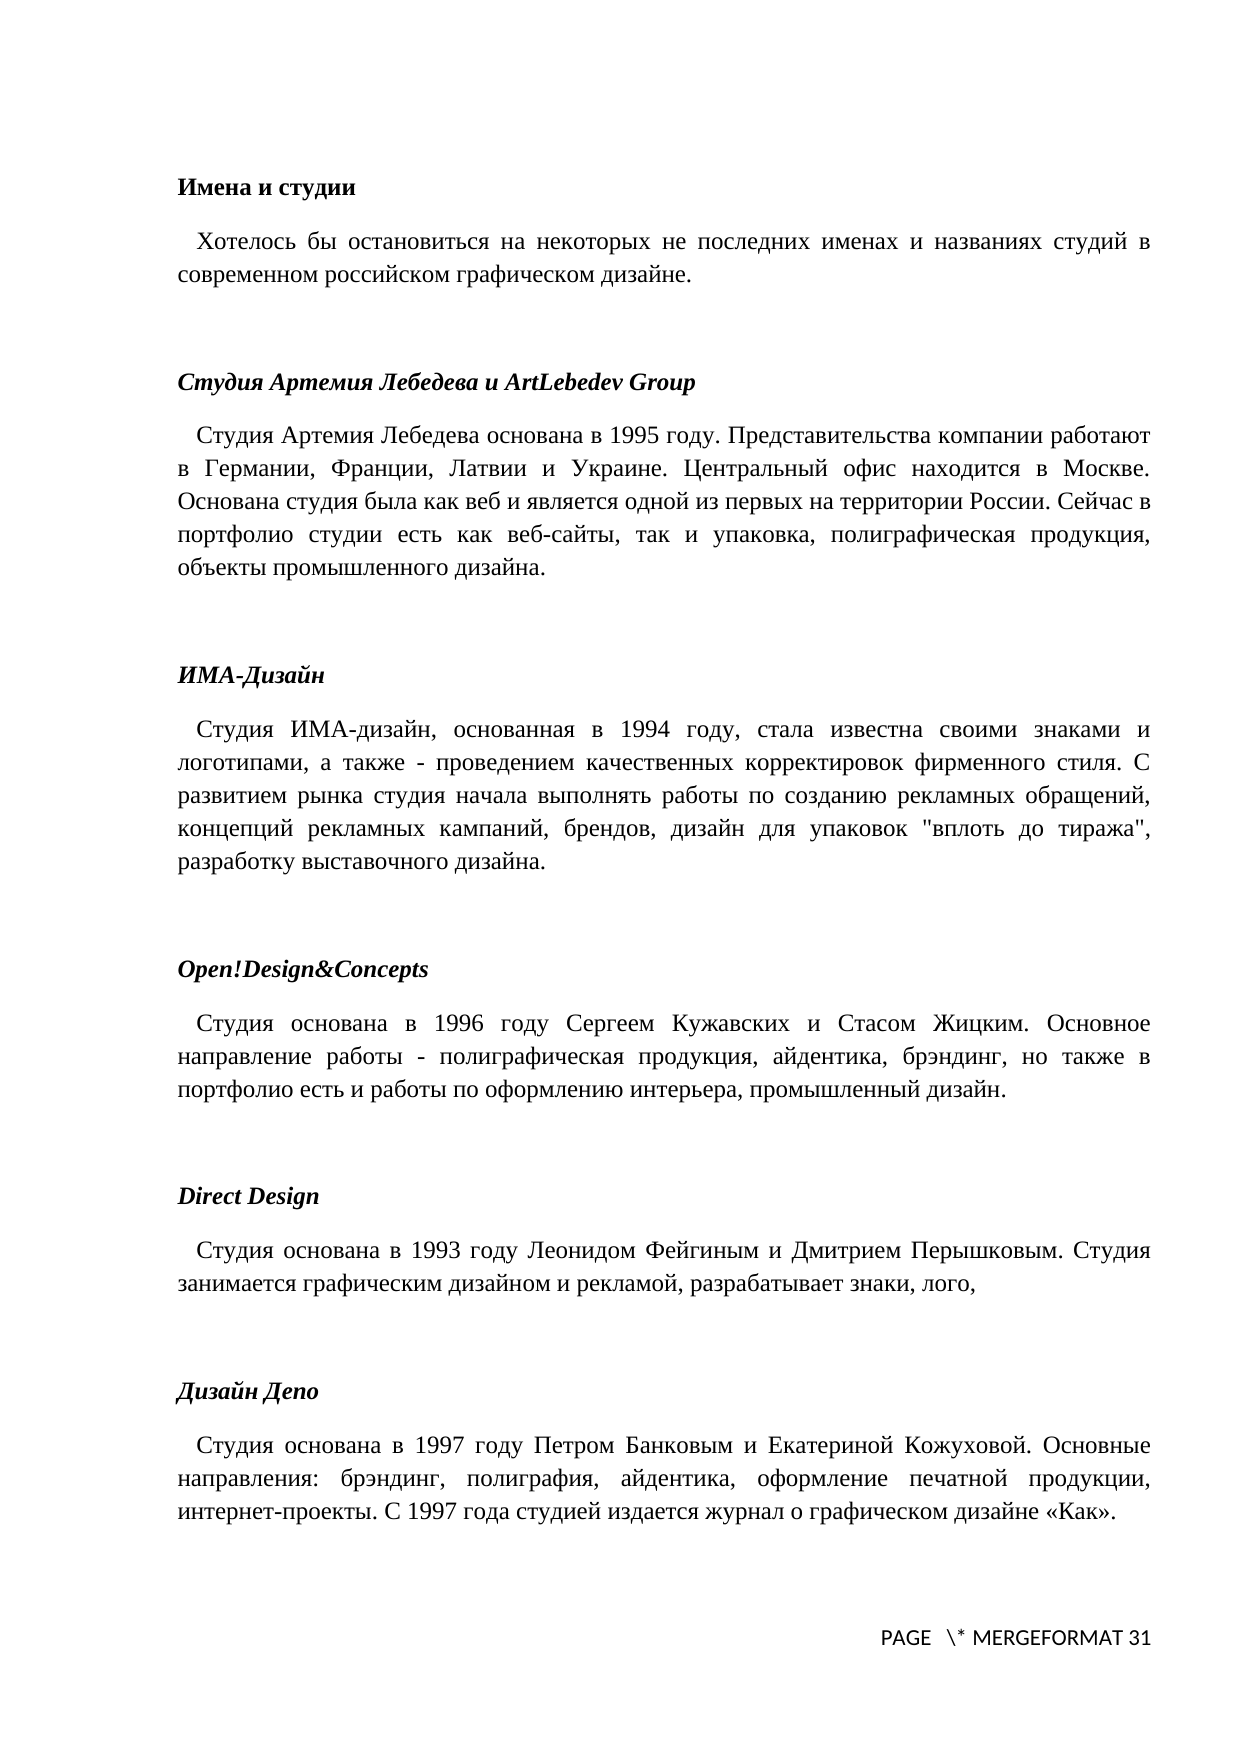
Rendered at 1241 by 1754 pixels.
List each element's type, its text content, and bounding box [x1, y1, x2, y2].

text Студия основана в 1997 году Петром Банковым и Екатериной Кожуховой. Основные направления: брэндинг, полиграфия, айдентика, оформление печатной продукции, интернет-проекты. С 1997 года студией издается журнал о графическом дизайне «Как». [177, 1430, 1152, 1525]
text Имена и студии [177, 172, 1152, 201]
text Студия ИМА-дизайн, основанная в 1994 году, стала известна своими знаками и логотипами, а также - проведением качественных корректировок фирменного стиля. С развитием рынка студия начала выполнять работы по созданию рекламных обращений, концепций рекламных кампаний, брендов, дизайн для упаковок "вплоть до тиража", разработку выставочного дизайна. [177, 714, 1152, 875]
text Студия Артемия Лебедева основана в 1995 году. Представительства компании работают в Германии, Франции, Латвии и Украине. Центральный офис находится в Москве. Основана студия была как веб и является одной из первых на территории России. Сейчас в портфолио студии есть как веб-сайты, так и упаковка, полиграфическая продукция, объекты промышленного дизайна. [177, 420, 1152, 581]
text Дизайн Депо [177, 1376, 1152, 1405]
text Open!Design&Concepts [177, 954, 1152, 983]
text ИМА-Дизайн [177, 660, 1152, 689]
text Студия основана в 1993 году Леонидом Фейгиным и Дмитрием Перышковым. Студия занимается графическим дизайном и рекламой, разрабатывает знаки, лого, [177, 1235, 1152, 1297]
text Студия основана в 1996 году Сергеем Кужавских и Стасом Жицким. Основное направление работы - полиграфическая продукция, айдентика, брэндинг, но также в портфолио есть и работы по оформлению интерьера, промышленный дизайн. [177, 1008, 1152, 1102]
text Студия Артемия Лебедева и ArtLebedev Group [177, 367, 1152, 395]
text Direct Design [177, 1181, 1152, 1210]
text Хотелось бы остановиться на некоторых не последних именах и названиях студий в современном российском графическом дизайне. [177, 226, 1152, 288]
